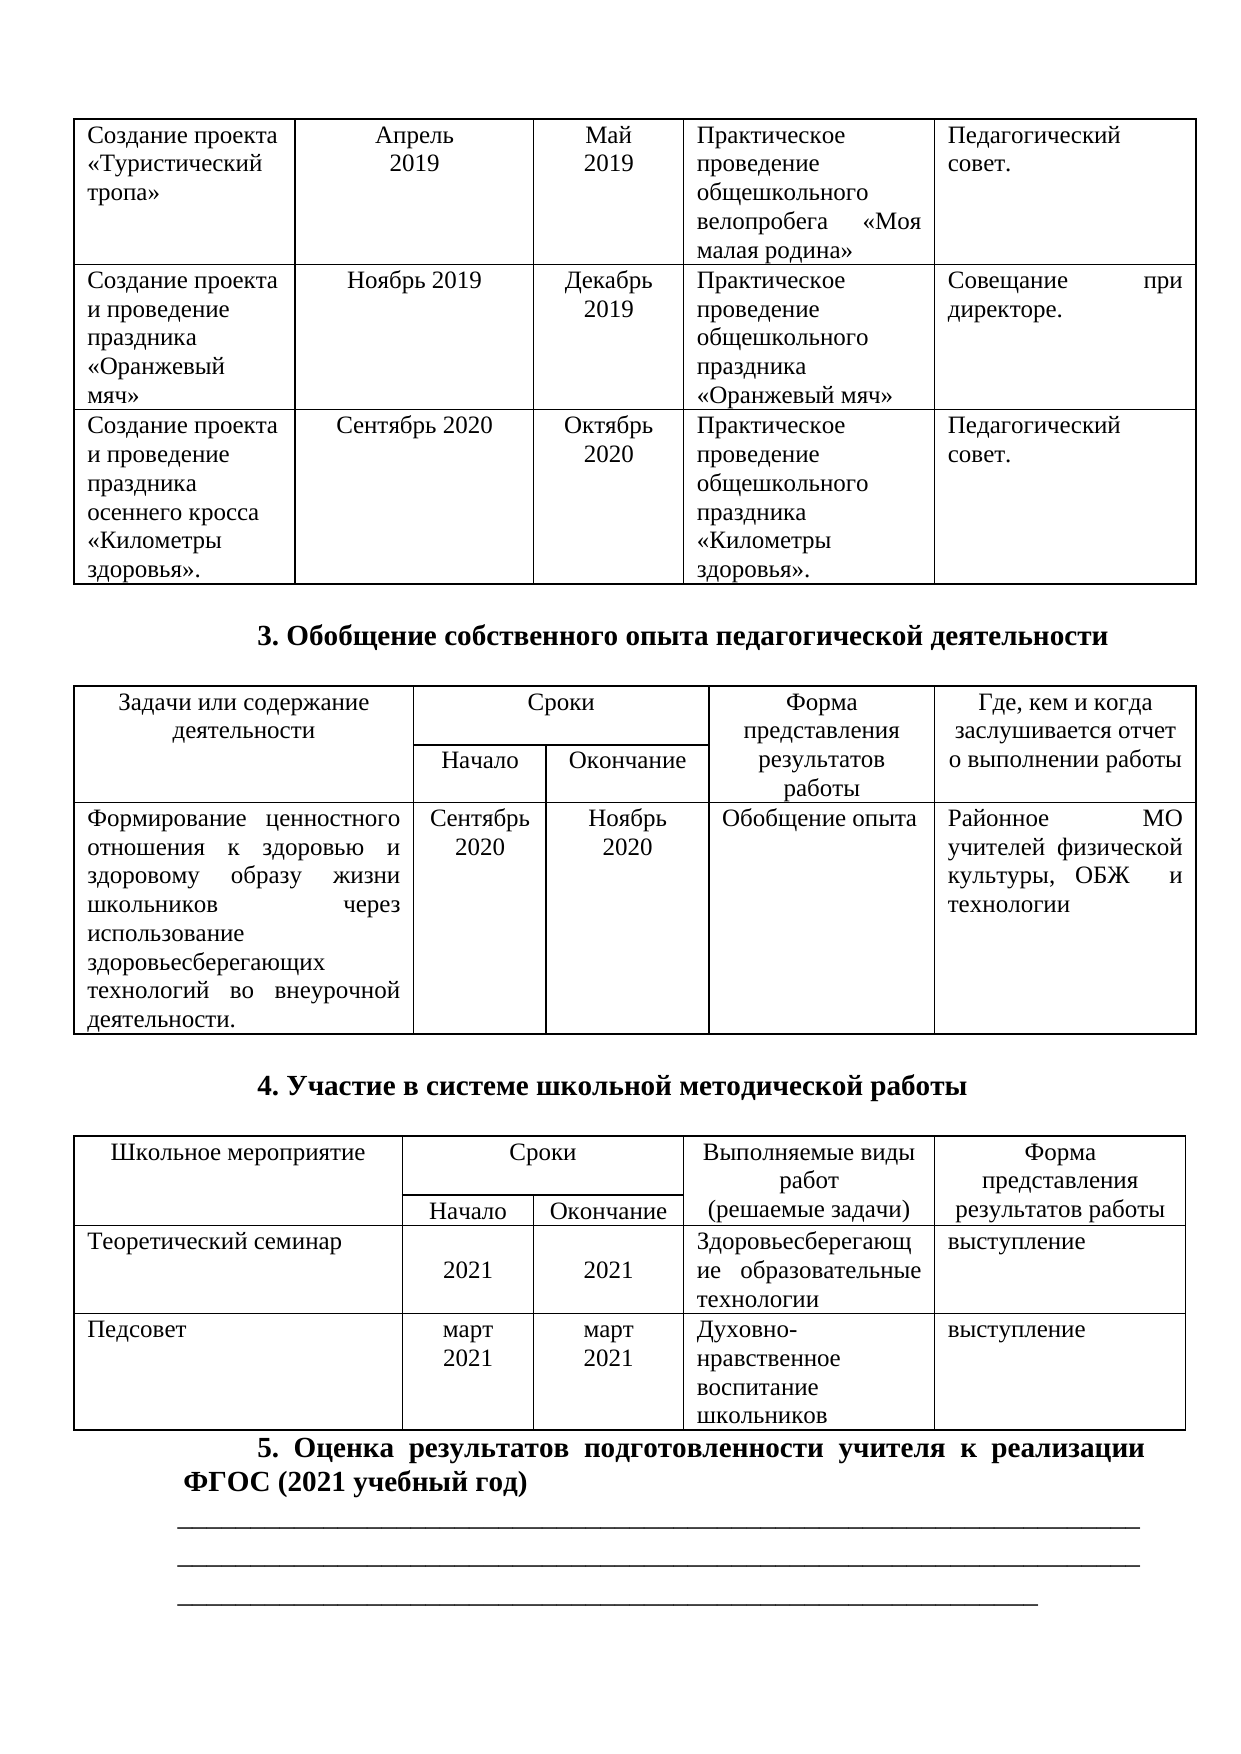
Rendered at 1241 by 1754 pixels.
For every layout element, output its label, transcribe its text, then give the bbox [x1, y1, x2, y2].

table_header Сроки [414, 687, 708, 744]
table_cell Октябрь 2020 [534, 410, 683, 583]
table_cell Здоровьесберегающие образовательные технологии [684, 1226, 934, 1312]
table_cell Ноябрь 2020 [547, 803, 708, 1033]
table_cell Ноябрь 2019 [296, 265, 533, 409]
table_cell Май 2019 [534, 120, 683, 263]
text 5. Оценка результатов подготовленности учителя к реализации ФГОС (2021 учебный год) [183, 1431, 1146, 1498]
table_header Школьное мероприятие [75, 1137, 402, 1225]
table_cell Окончание [547, 746, 708, 802]
table_header Задачи или содержание деятельности [75, 687, 413, 802]
table_cell Сентябрь 2020 [296, 410, 533, 583]
table_cell март 2021 [403, 1314, 533, 1429]
table_cell Окончание [534, 1196, 683, 1225]
table_cell Духовно-нравственное воспитание школьников [684, 1314, 934, 1429]
table_cell Апрель 2019 [296, 120, 533, 263]
table_header Форма представления результатов работы [935, 1137, 1185, 1225]
table_cell Педагогический совет. [935, 120, 1195, 263]
table_cell 2021 [534, 1226, 683, 1312]
table_header Где, кем и когда заслушивается отчет о выполнении работы [935, 687, 1195, 802]
list 3. Обобщение собственного опыта педагогической деятельности [183, 618, 1146, 651]
table_cell Создание проекта и проведение праздника осеннего кросса «Километры здоровья». [75, 410, 294, 583]
table_header Форма представления результатов работы [710, 687, 934, 802]
table_cell Начало [414, 746, 545, 802]
table_cell Практическое проведение общешкольного праздника «Оранжевый мяч» [684, 265, 934, 409]
table_cell Создание проекта «Туристический тропа» [75, 120, 294, 263]
table_cell Педсовет [75, 1314, 402, 1429]
table_cell Декабрь 2019 [534, 265, 683, 409]
table_cell Совещание при директоре. [935, 265, 1195, 409]
table_cell Практическое проведение общешкольного велопробега «Моя малая родина» [684, 120, 934, 263]
table_cell Районное МО учителей физической культуры, ОБЖ и технологии [935, 803, 1195, 1033]
table_cell выступление [935, 1314, 1185, 1429]
table_cell Педагогический совет. [935, 410, 1195, 583]
table_header Сроки [403, 1137, 683, 1194]
text _______________________________________________________________________________________________________________________________________________________________________________________________ [177, 1498, 1152, 1608]
table_cell Начало [403, 1196, 533, 1225]
table_cell выступление [935, 1226, 1185, 1312]
table_cell Формирование ценностного отношения к здоровью и здоровому образу жизни школьников через использование здоровьесберегающих технологий во внеурочной деятельности. [75, 803, 413, 1033]
list 4. Участие в системе школьной методической работы [183, 1068, 1146, 1102]
table_header Выполняемые виды работ (решаемые задачи) [684, 1137, 934, 1225]
table_cell Сентябрь 2020 [414, 803, 545, 1033]
table_cell 2021 [403, 1226, 533, 1312]
table_cell Теоретический семинар [75, 1226, 402, 1312]
table_cell март 2021 [534, 1314, 683, 1429]
table_cell Создание проекта и проведение праздника «Оранжевый мяч» [75, 265, 294, 409]
table_cell Практическое проведение общешкольного праздника «Километры здоровья». [684, 410, 934, 583]
table_cell Обобщение опыта [710, 803, 934, 1033]
